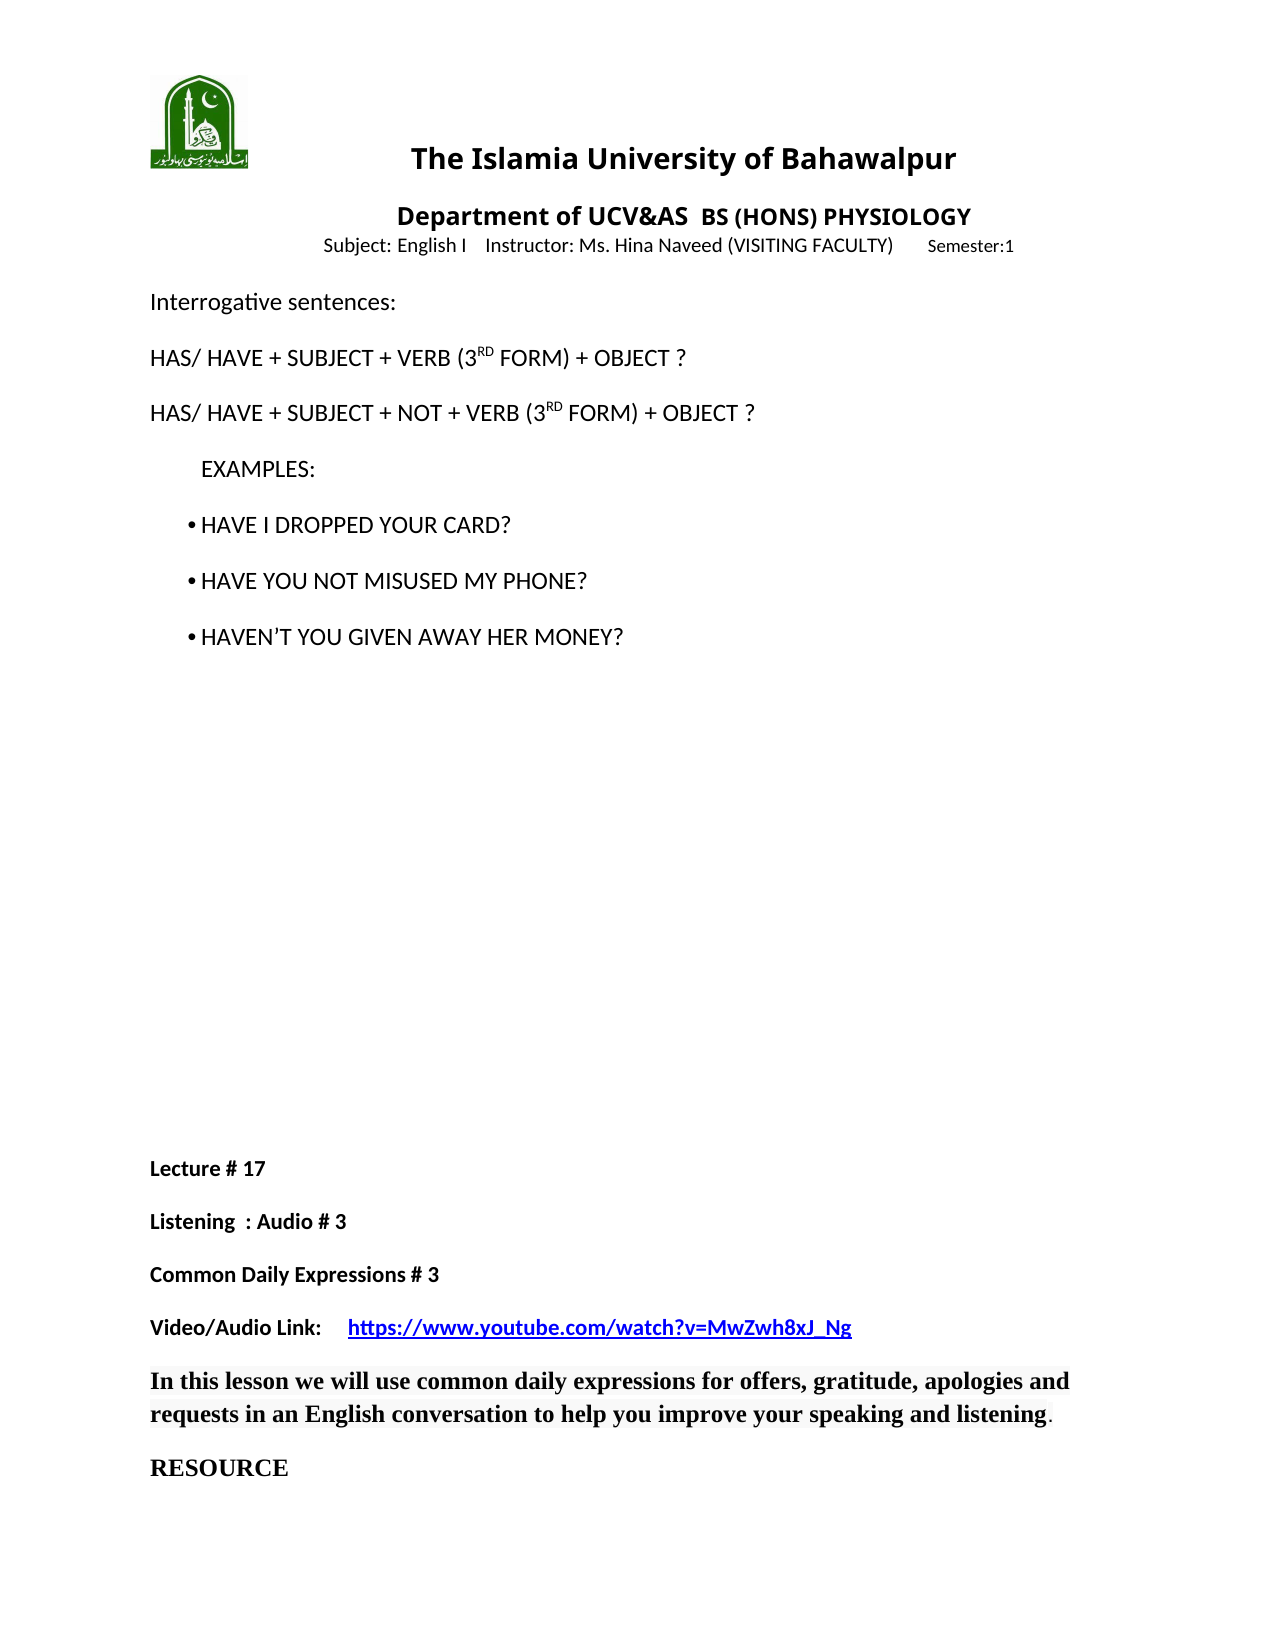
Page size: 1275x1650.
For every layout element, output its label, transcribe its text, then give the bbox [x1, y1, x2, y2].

text Common Daily Expressions # 3 [150, 1260, 1125, 1288]
text Lecture # 17 [150, 1154, 1125, 1182]
list HAVE YOU NOT MISUSED MY PHONE? [187, 565, 1125, 596]
text In this lesson we will use common daily expressions for offers, gratitude, apologies and requests in an English conversation to help you improve your speaking and listening. [150, 1366, 1125, 1428]
text Listening : Audio # 3 [150, 1207, 1125, 1235]
text RESOURCE [150, 1453, 1125, 1482]
list HAVEN’T YOU GIVEN AWAY HER MONEY? [187, 621, 1125, 651]
text Video/Audio Link: https://www.youtube.com/watch?v=MwZwh8xJ_Ng [150, 1313, 1125, 1341]
text EXAMPLES: [150, 453, 1125, 484]
picture [150, 75, 249, 169]
list HAVE I DROPPED YOUR CARD? [187, 509, 1125, 540]
text Interrogative sentences: [150, 286, 1125, 316]
text HAS/ HAVE + SUBJECT + NOT + VERB (3RD FORM) + OBJECT ? [150, 398, 1125, 428]
text HAS/ HAVE + SUBJECT + VERB (3RD FORM) + OBJECT ? [150, 342, 1125, 372]
